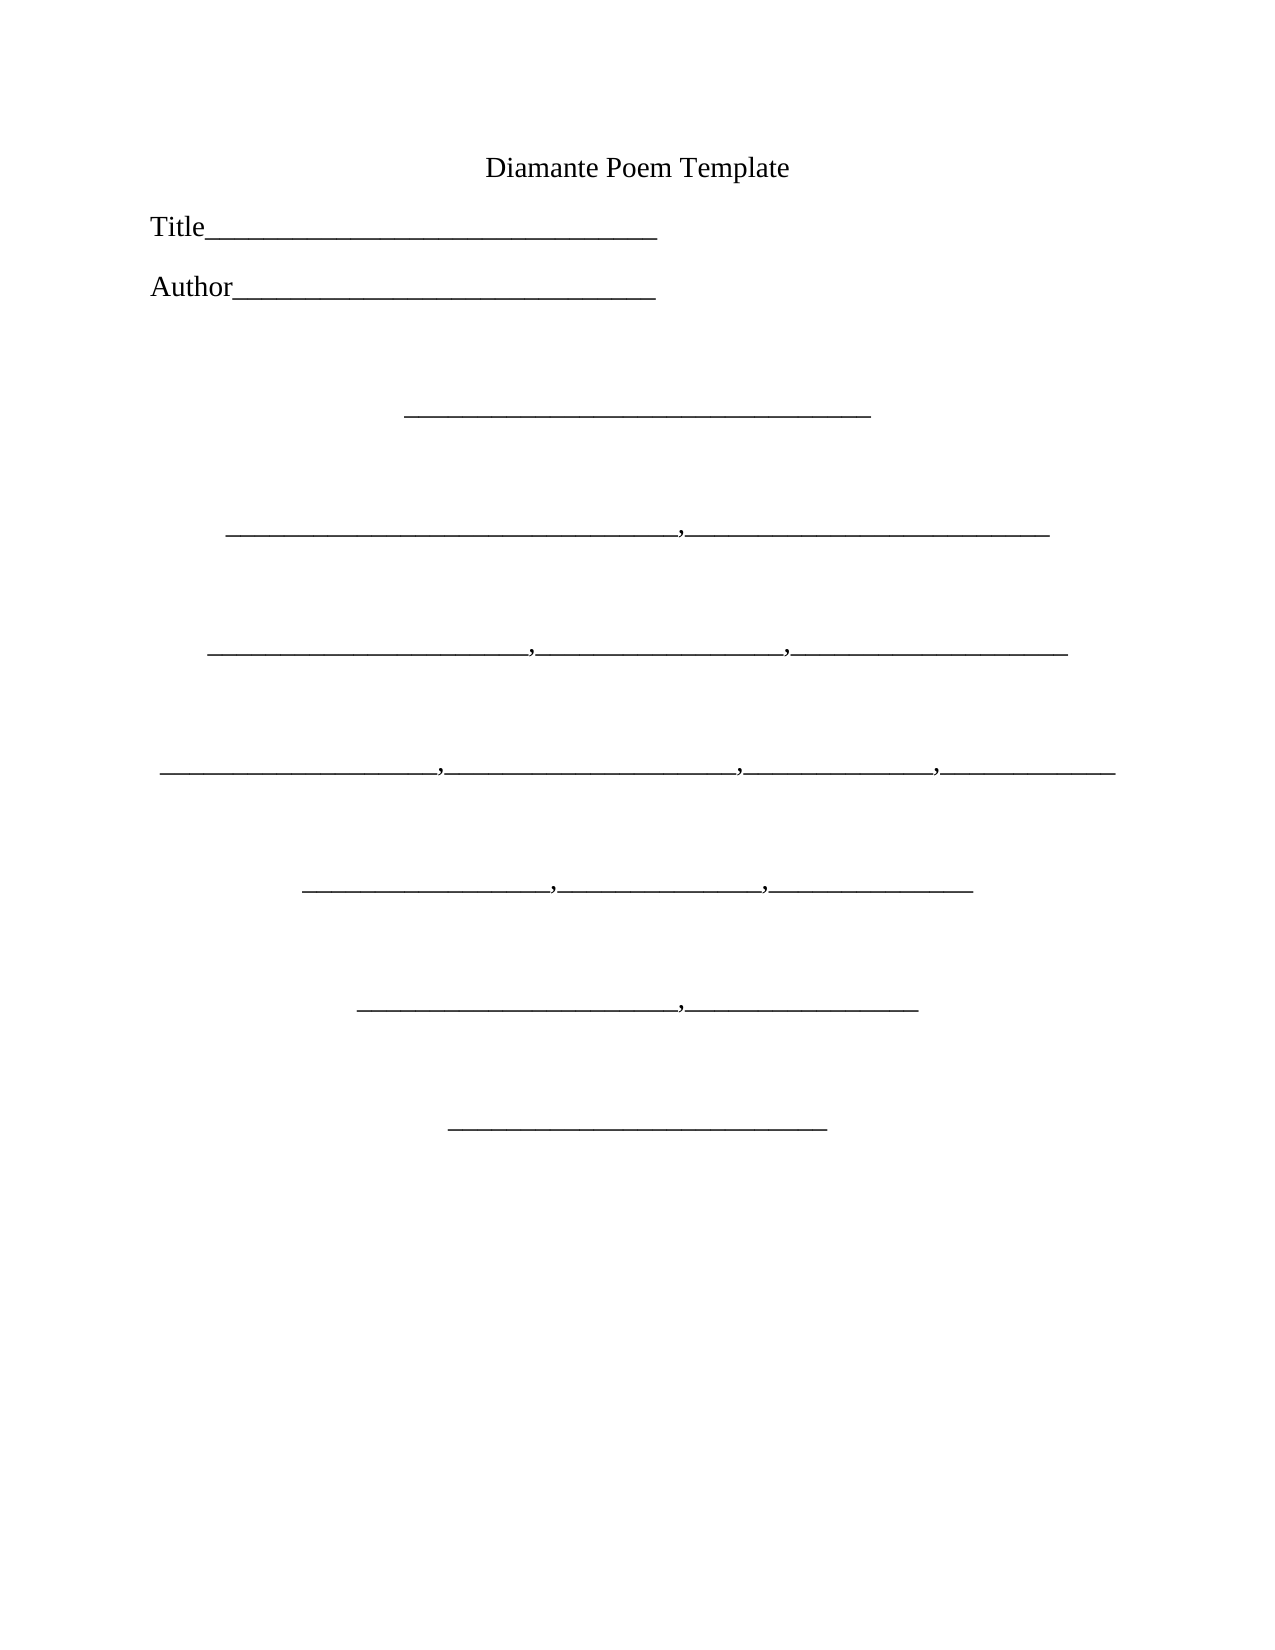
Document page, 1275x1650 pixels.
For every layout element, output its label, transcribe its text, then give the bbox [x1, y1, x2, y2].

text ___________________,____________________,_____________,____________ [150, 744, 1125, 777]
text _________________,______________,______________ [150, 862, 1125, 896]
text ______________________,________________ [150, 981, 1125, 1015]
text ________________________________ [150, 387, 1125, 421]
text ______________________,_________________,___________________ [150, 625, 1125, 658]
text Author_____________________________ [150, 269, 1125, 302]
text Title_______________________________ [150, 209, 1125, 243]
text _______________________________,_________________________ [150, 506, 1125, 540]
text __________________________ [150, 1100, 1125, 1133]
text Diamante Poem Template [150, 150, 1125, 183]
